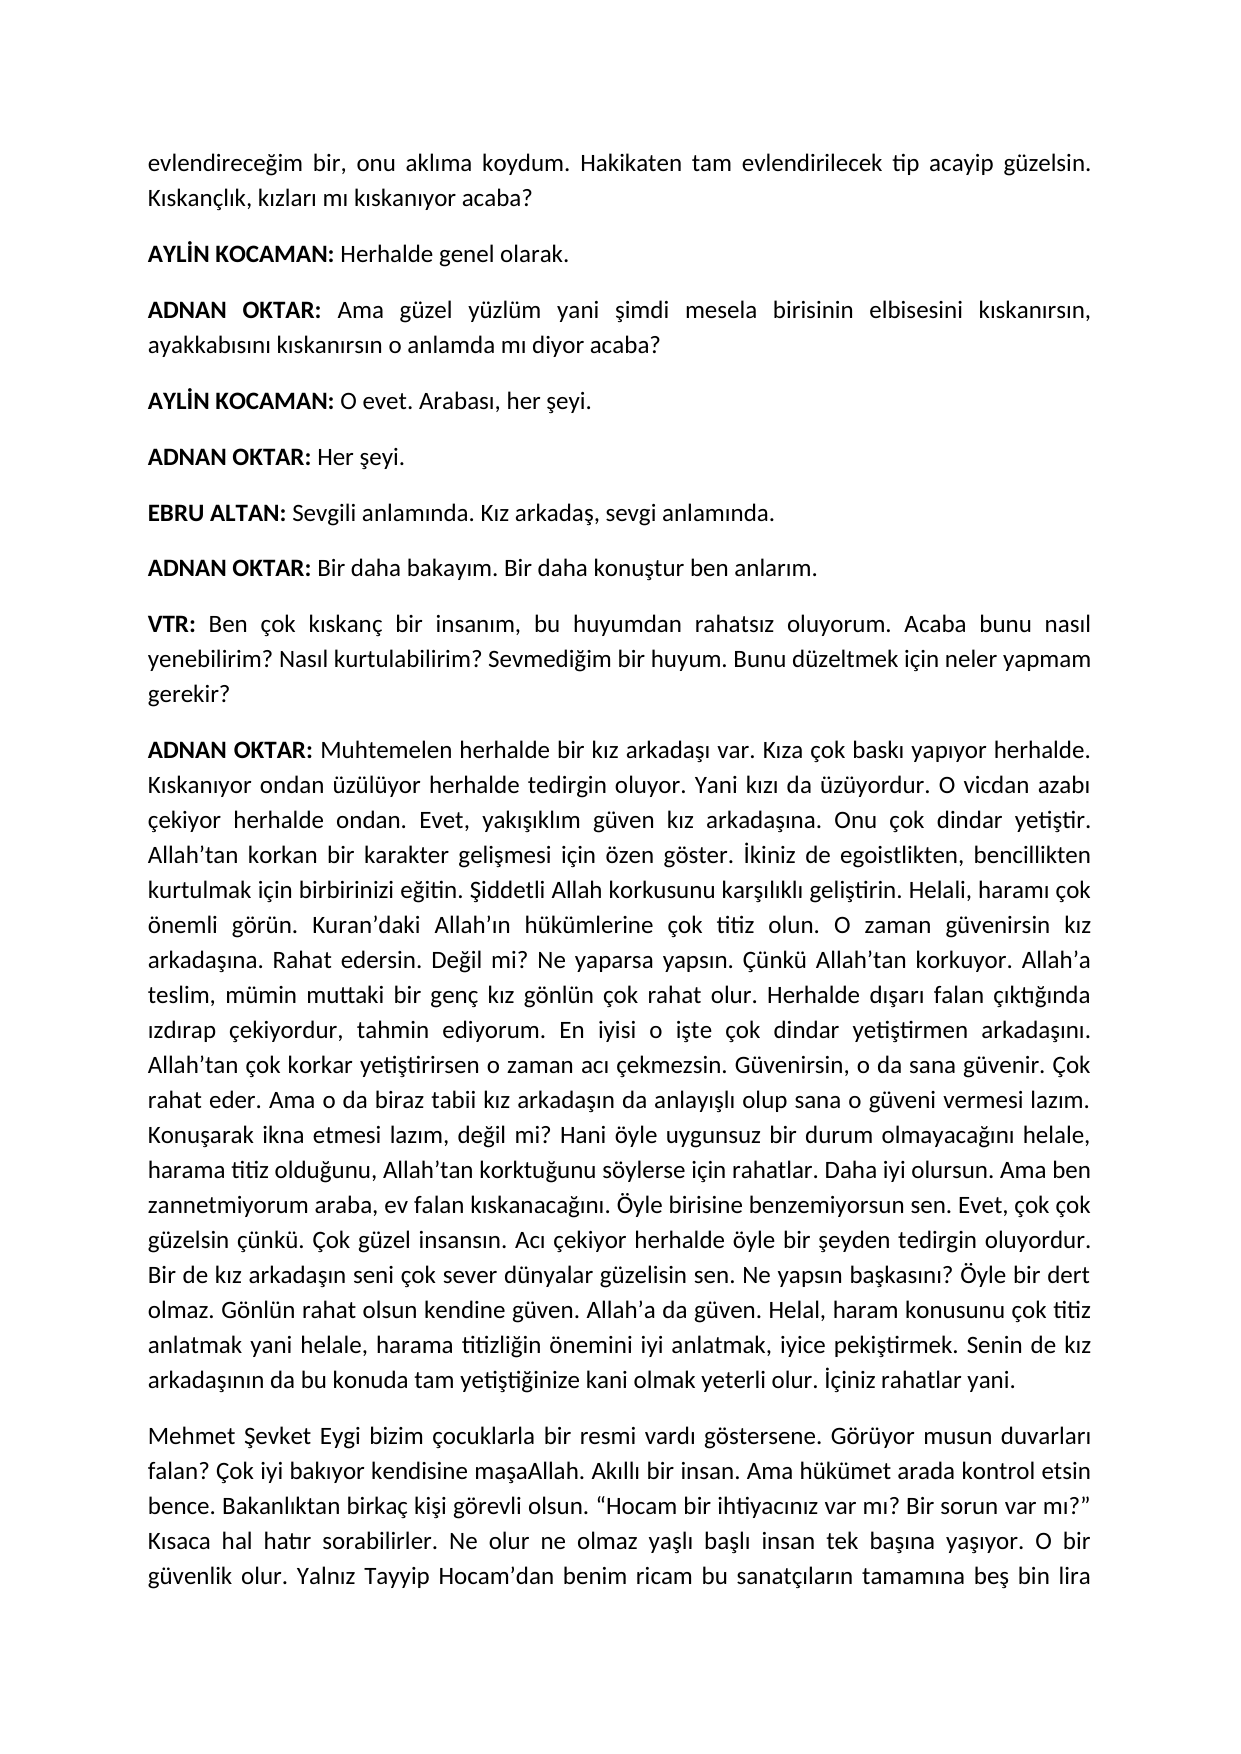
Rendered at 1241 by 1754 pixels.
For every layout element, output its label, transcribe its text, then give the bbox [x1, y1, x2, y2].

text ADNAN OKTAR: Her şeyi. [148, 441, 1093, 471]
text AYLİN KOCAMAN: Herhalde genel olarak. [148, 238, 1093, 269]
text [148, 148, 1093, 213]
text AYLİN KOCAMAN: O evet. Arabası, her şeyi. [148, 385, 1093, 416]
text VTR: Ben çok kıskanç bir insanım, bu huyumdan rahatsız oluyorum. Acaba bunu nasıl yenebilirim? Nasıl kurtulabilirim? Sevmediğim bir huyum. Bunu düzeltmek için neler yapmam gerekir? [148, 608, 1093, 709]
text ADNAN OKTAR: Bir daha bakayım. Bir daha konuştur ben anlarım. [148, 553, 1093, 583]
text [148, 1420, 1093, 1591]
text ADNAN OKTAR: Muhtemelen herhalde bir kız arkadaşı var. Kıza çok baskı yapıyor herhalde. Kıskanıyor ondan üzülüyor herhalde tedirgin oluyor. Yani kızı da üzüyordur. O vicdan azabı çekiyor herhalde ondan. Evet, yakışıklım güven kız arkadaşına. Onu çok dindar yetiştir. Allah’tan korkan bir karakter gelişmesi için özen göster. İkiniz de egoistlikten, bencillikten kurtulmak için birbirinizi eğitin. Şiddetli Allah korkusunu karşılıklı geliştirin. Helali, haramı çok önemli görün. Kuran’daki Allah’ın hükümlerine çok titiz olun. O zaman güvenirsin kız arkadaşına. Rahat edersin. Değil mi? Ne yaparsa yapsın. Çünkü Allah’tan korkuyor. Allah’a teslim, mümin muttaki bir genç kız gönlün çok rahat olur. Herhalde dışarı falan çıktığında ızdırap çekiyordur, tahmin ediyorum. En iyisi o işte çok dindar yetiştirmen arkadaşını. Allah’tan çok korkar yetiştirirsen o zaman acı çekmezsin. Güvenirsin, o da sana güvenir. Çok rahat eder. Ama o da biraz tabii kız arkadaşın da anlayışlı olup sana o güveni vermesi lazım. Konuşarak ikna etmesi lazım, değil mi? Hani öyle uygunsuz bir durum olmayacağını helale, harama titiz olduğunu, Allah’tan korktuğunu söylerse için rahatlar. Daha iyi olursun. Ama ben zannetmiyorum araba, ev falan kıskanacağını. Öyle birisine benzemiyorsun sen. Evet, çok çok güzelsin çünkü. Çok güzel insansın. Acı çekiyor herhalde öyle bir şeyden tedirgin oluyordur. Bir de kız arkadaşın seni çok sever dünyalar güzelisin sen. Ne yapsın başkasını? Öyle bir dert olmaz. Gönlün rahat olsun kendine güven. Allah’a da güven. Helal, haram konusunu çok titiz anlatmak yani helale, harama titizliğin önemini iyi anlatmak, iyice pekiştirmek. Senin de kız arkadaşının da bu konuda tam yetiştiğinize kani olmak yeterli olur. İçiniz rahatlar yani. [148, 734, 1093, 1395]
text EBRU ALTAN: Sevgili anlamında. Kız arkadaş, sevgi anlamında. [148, 497, 1093, 527]
text ADNAN OKTAR: Ama güzel yüzlüm yani şimdi mesela birisinin elbisesini kıskanırsın, ayakkabısını kıskanırsın o anlamda mı diyor acaba? [148, 294, 1093, 360]
